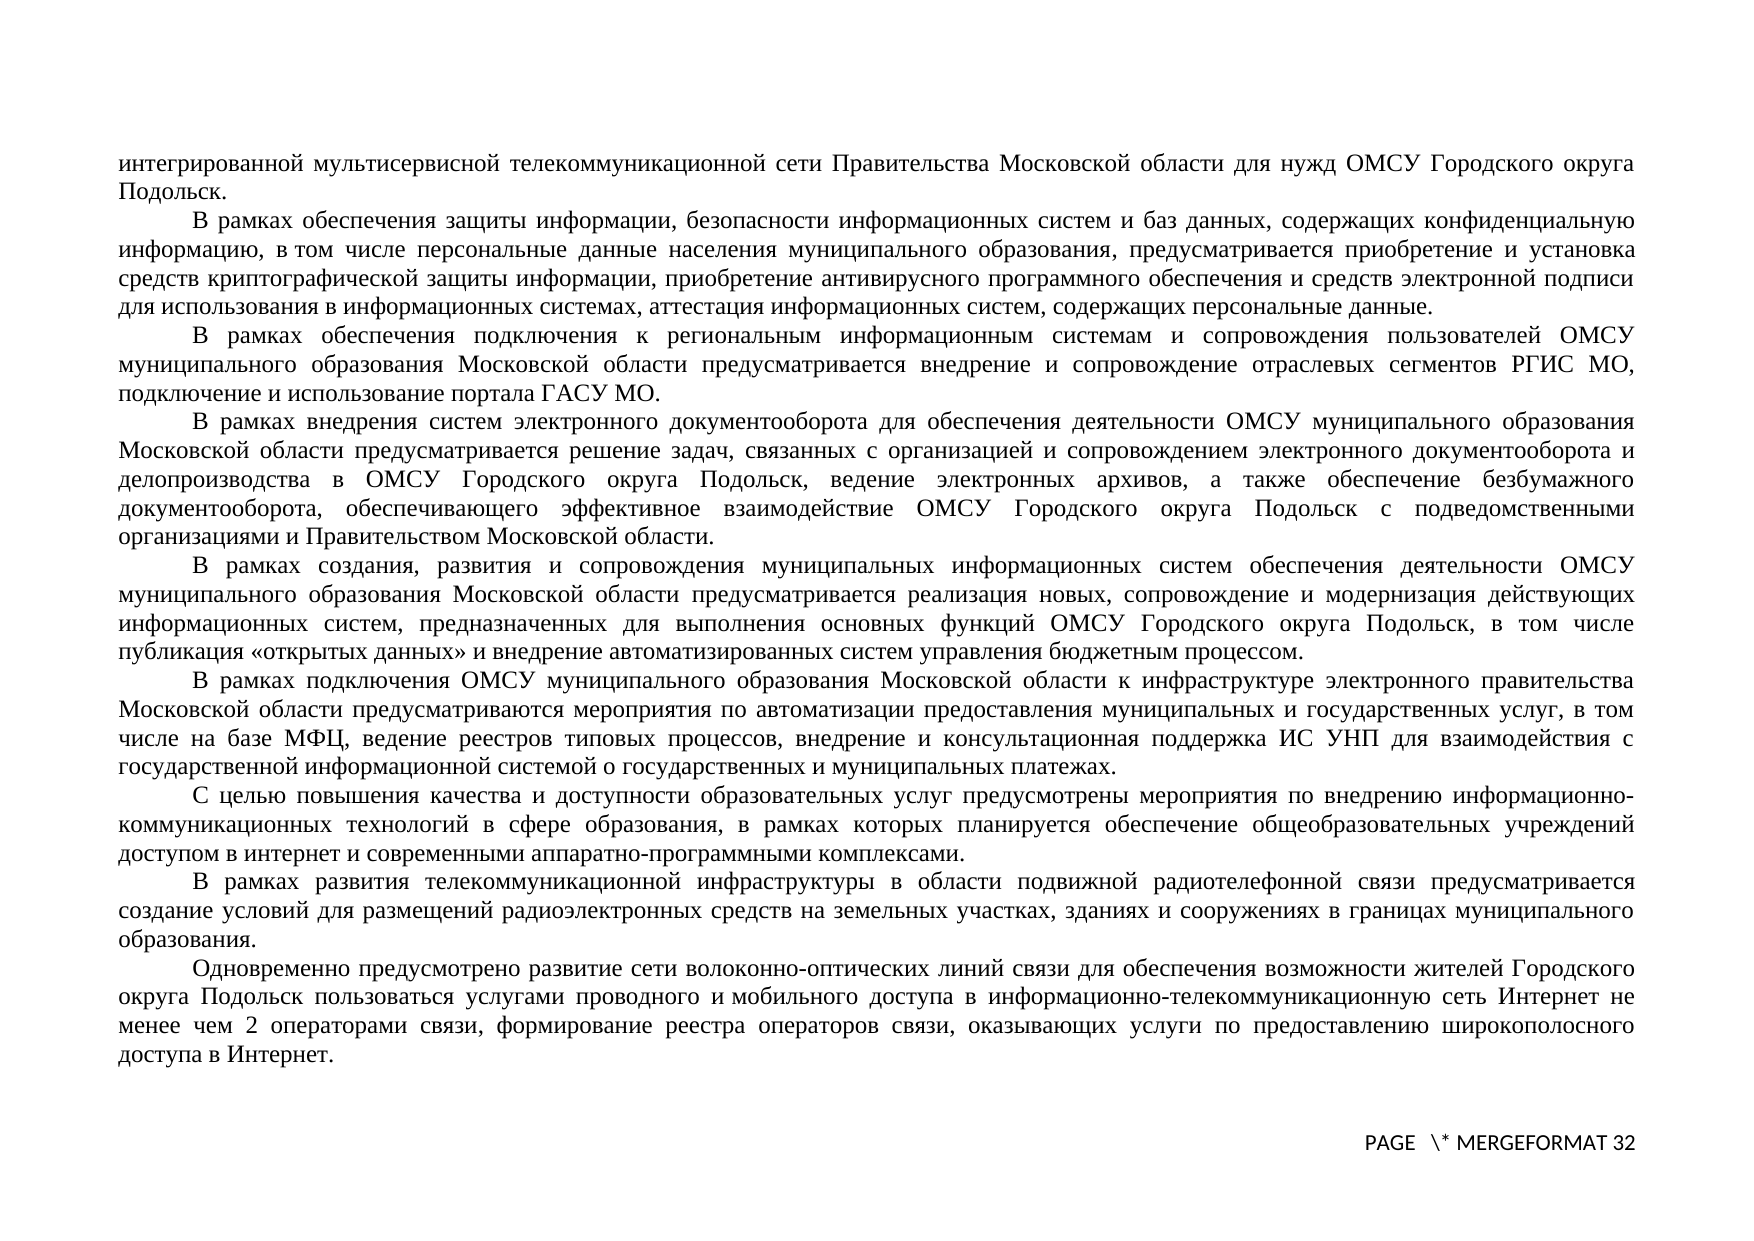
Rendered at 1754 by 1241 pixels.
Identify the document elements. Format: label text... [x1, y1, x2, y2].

text В рамках обеспечения подключения к региональным информационным системам и сопровождения пользователей ОМСУ муниципального образования Московской области предусматривается внедрение и сопровождение отраслевых сегментов РГИС МО, подключение и использование портала ГАСУ МО. [118, 320, 1636, 406]
text С целью повышения качества и доступности образовательных услуг предусмотрены мероприятия по внедрению информационно-коммуникационных технологий в сфере образования, в рамках которых планируется обеспечение общеобразовательных учреждений доступом в интернет и современными аппаратно-программными комплексами. [118, 780, 1636, 866]
text Одновременно предусмотрено развитие сети волоконно-оптических линий связи для обеспечения возможности жителей Городского округа Подольск пользоваться услугами проводного и мобильного доступа в информационно-телекоммуникационную сеть Интернет не менее чем 2 операторами связи, формирование реестра операторов связи, оказывающих услуги по предоставлению широкополосного доступа в Интернет. [118, 953, 1636, 1068]
text В рамках внедрения систем электронного документооборота для обеспечения деятельности ОМСУ муниципального образования Московской области предусматривается решение задач, связанных с организацией и сопровождением электронного документооборота и делопроизводства в ОМСУ Городского округа Подольск, ведение электронных архивов, а также обеспечение безбумажного документооборота, обеспечивающего эффективное взаимодействие ОМСУ Городского округа Подольск с подведомственными организациями и Правительством Московской области. [118, 406, 1636, 550]
text В рамках подключения ОМСУ муниципального образования Московской области к инфраструктуре электронного правительства Московской области предусматриваются мероприятия по автоматизации предоставления муниципальных и государственных услуг, в том числе на базе МФЦ, ведение реестров типовых процессов, внедрение и консультационная поддержка ИС УНП для взаимодействия с государственной информационной системой о государственных и муниципальных платежах. [118, 665, 1636, 780]
text В рамках развития телекоммуникационной инфраструктуры в области подвижной радиотелефонной связи предусматривается создание условий для размещений радиоэлектронных средств на земельных участках, зданиях и сооружениях в границах муниципального образования. [118, 866, 1636, 953]
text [118, 148, 1636, 205]
text В рамках создания, развития и сопровождения муниципальных информационных систем обеспечения деятельности ОМСУ муниципального образования Московской области предусматривается реализация новых, сопровождение и модернизация действующих информационных систем, предназначенных для выполнения основных функций ОМСУ Городского округа Подольск, в том числе публикация «открытых данных» и внедрение автоматизированных систем управления бюджетным процессом. [118, 550, 1636, 665]
text В рамках обеспечения защиты информации, безопасности информационных систем и баз данных, содержащих конфиденциальную информацию, в том числе персональные данные населения муниципального образования, предусматривается приобретение и установка средств криптографической защиты информации, приобретение антивирусного программного обеспечения и средств электронной подписи для использования в информационных системах, аттестация информационных систем, содержащих персональные данные. [118, 205, 1636, 320]
